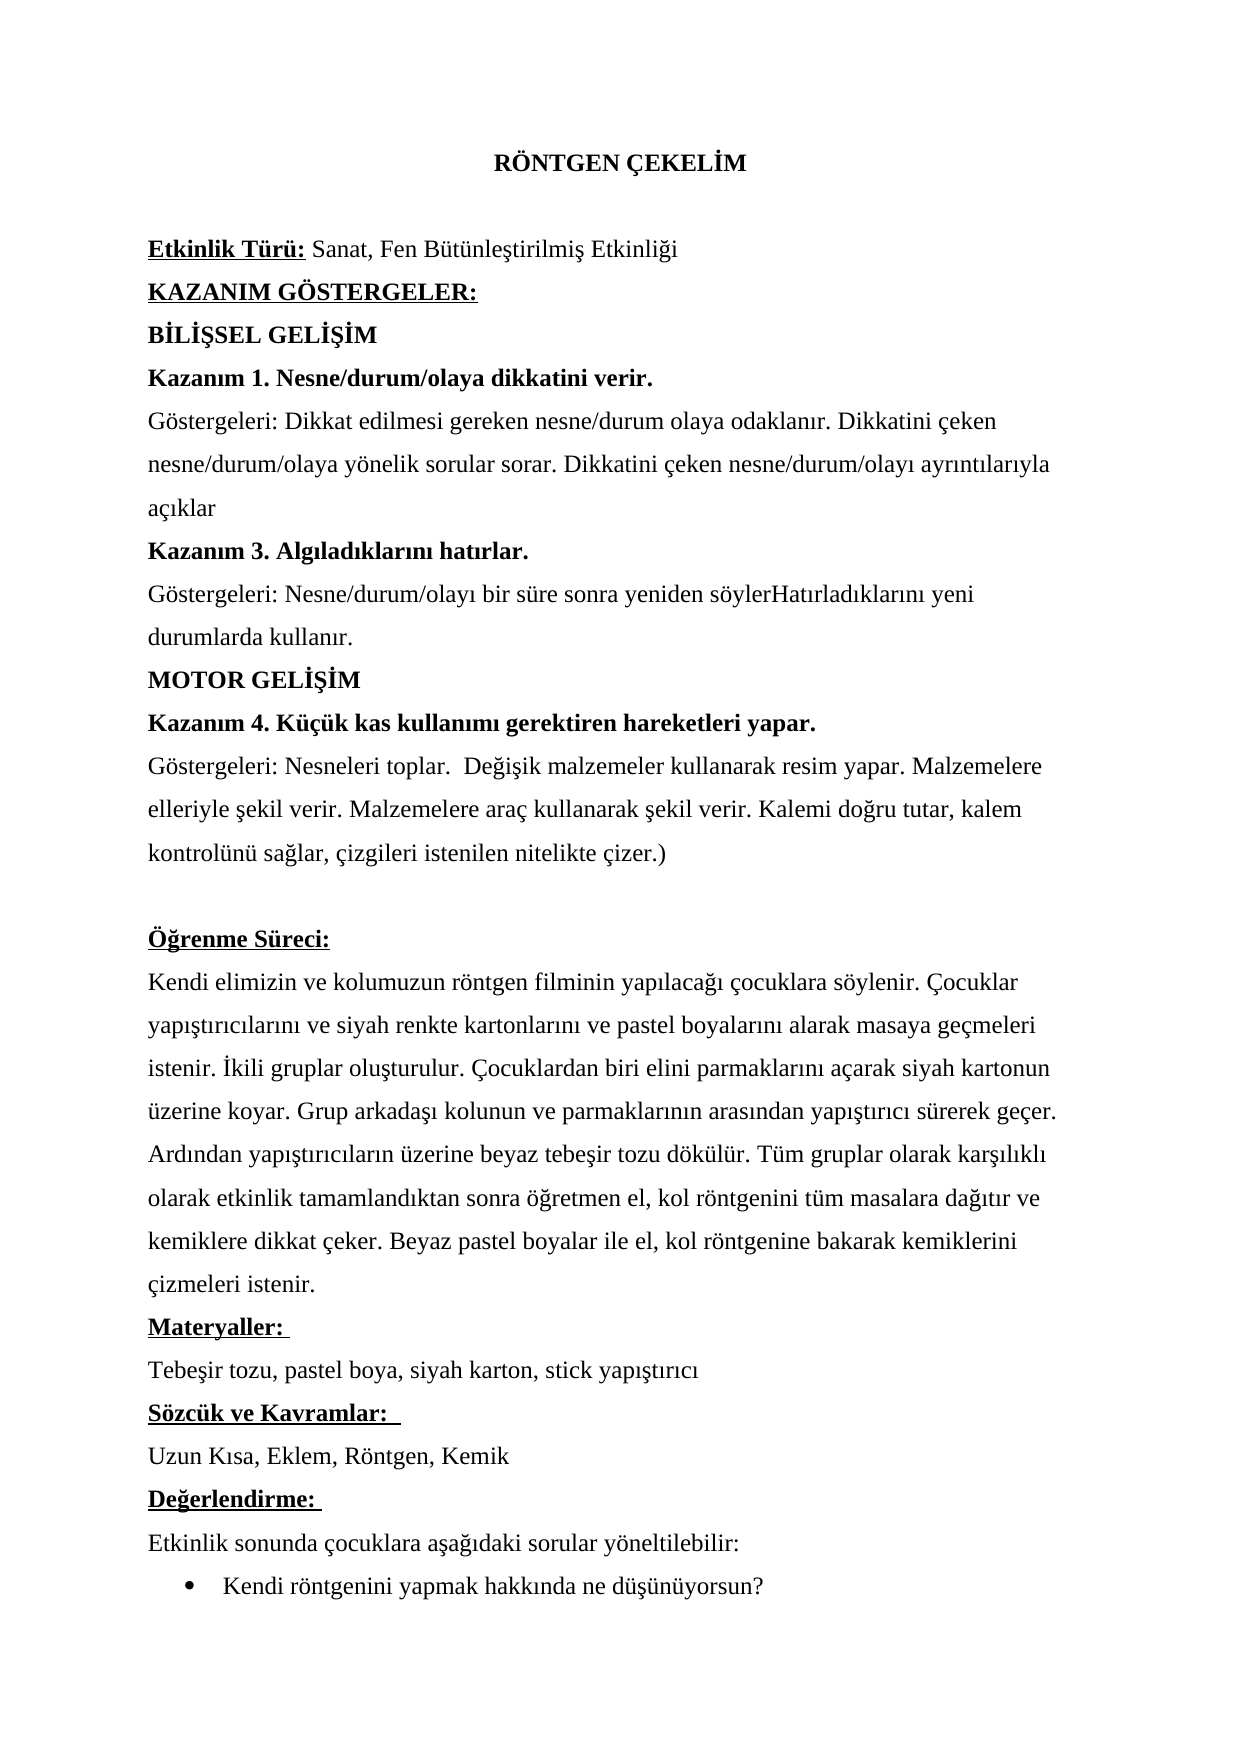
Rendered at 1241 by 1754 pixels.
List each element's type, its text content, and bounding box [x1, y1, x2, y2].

text Göstergeleri: Nesne/durum/olayı bir süre sonra yeniden söylerHatırladıklarını yeni durumlarda kullanır. [148, 579, 1093, 651]
text KAZANIM GÖSTERGELER: [148, 277, 1093, 306]
text MOTOR GELİŞİM [148, 665, 1093, 694]
text Materyaller: [148, 1312, 1093, 1341]
text Değerlendirme: [148, 1484, 1093, 1513]
text Etkinlik Türü: Sanat, Fen Bütünleştirilmiş Etkinliği [148, 234, 1093, 263]
text Kazanım 1. Nesne/durum/olaya dikkatini verir. [148, 363, 1093, 392]
text RÖNTGEN ÇEKELİM [148, 148, 1093, 176]
text Tebeşir tozu, pastel boya, siyah karton, stick yapıştırıcı [148, 1355, 1093, 1384]
text Göstergeleri: Nesneleri toplar. Değişik malzemeler kullanarak resim yapar. Malzemelere elleriyle şekil verir. Malzemelere araç kullanarak şekil verir. Kalemi doğru tutar, kalem kontrolünü sağlar, çizgileri istenilen nitelikte çizer.) [148, 751, 1093, 866]
text BİLİŞSEL GELİŞİM [148, 320, 1093, 349]
text Göstergeleri: Dikkat edilmesi gereken nesne/durum olaya odaklanır. Dikkatini çeken nesne/durum/olaya yönelik sorular sorar. Dikkatini çeken nesne/durum/olayı ayrıntılarıyla açıklar [148, 406, 1093, 521]
text Uzun Kısa, Eklem, Röntgen, Kemik [148, 1441, 1093, 1470]
text Kendi elimizin ve kolumuzun röntgen filminin yapılacağı çocuklara söylenir. Çocuklar yapıştırıcılarını ve siyah renkte kartonlarını ve pastel boyalarını alarak masaya geçmeleri istenir. İkili gruplar oluşturulur. Çocuklardan biri elini parmaklarını açarak siyah kartonun üzerine koyar. Grup arkadaşı kolunun ve parmaklarının arasından yapıştırıcı sürerek geçer. Ardından yapıştırıcıların üzerine beyaz tebeşir tozu dökülür. Tüm gruplar olarak karşılıklı olarak etkinlik tamamlandıktan sonra öğretmen el, kol röntgenini tüm masalara dağıtır ve kemiklere dikkat çeker. Beyaz pastel boyalar ile el, kol röntgenine bakarak kemiklerini çizmeleri istenir. [148, 967, 1093, 1298]
text Kazanım 4. Küçük kas kullanımı gerektiren hareketleri yapar. [148, 708, 1093, 737]
text Kazanım 3. Algıladıklarını hatırlar. [148, 536, 1093, 564]
list Kendi röntgenini yapmak hakkında ne düşünüyorsun? [185, 1571, 1093, 1599]
text Sözcük ve Kavramlar: [148, 1398, 1093, 1427]
text Etkinlik sonunda çocuklara aşağıdaki sorular yöneltilebilir: [148, 1528, 1093, 1556]
text Öğrenme Süreci: [148, 924, 1093, 953]
